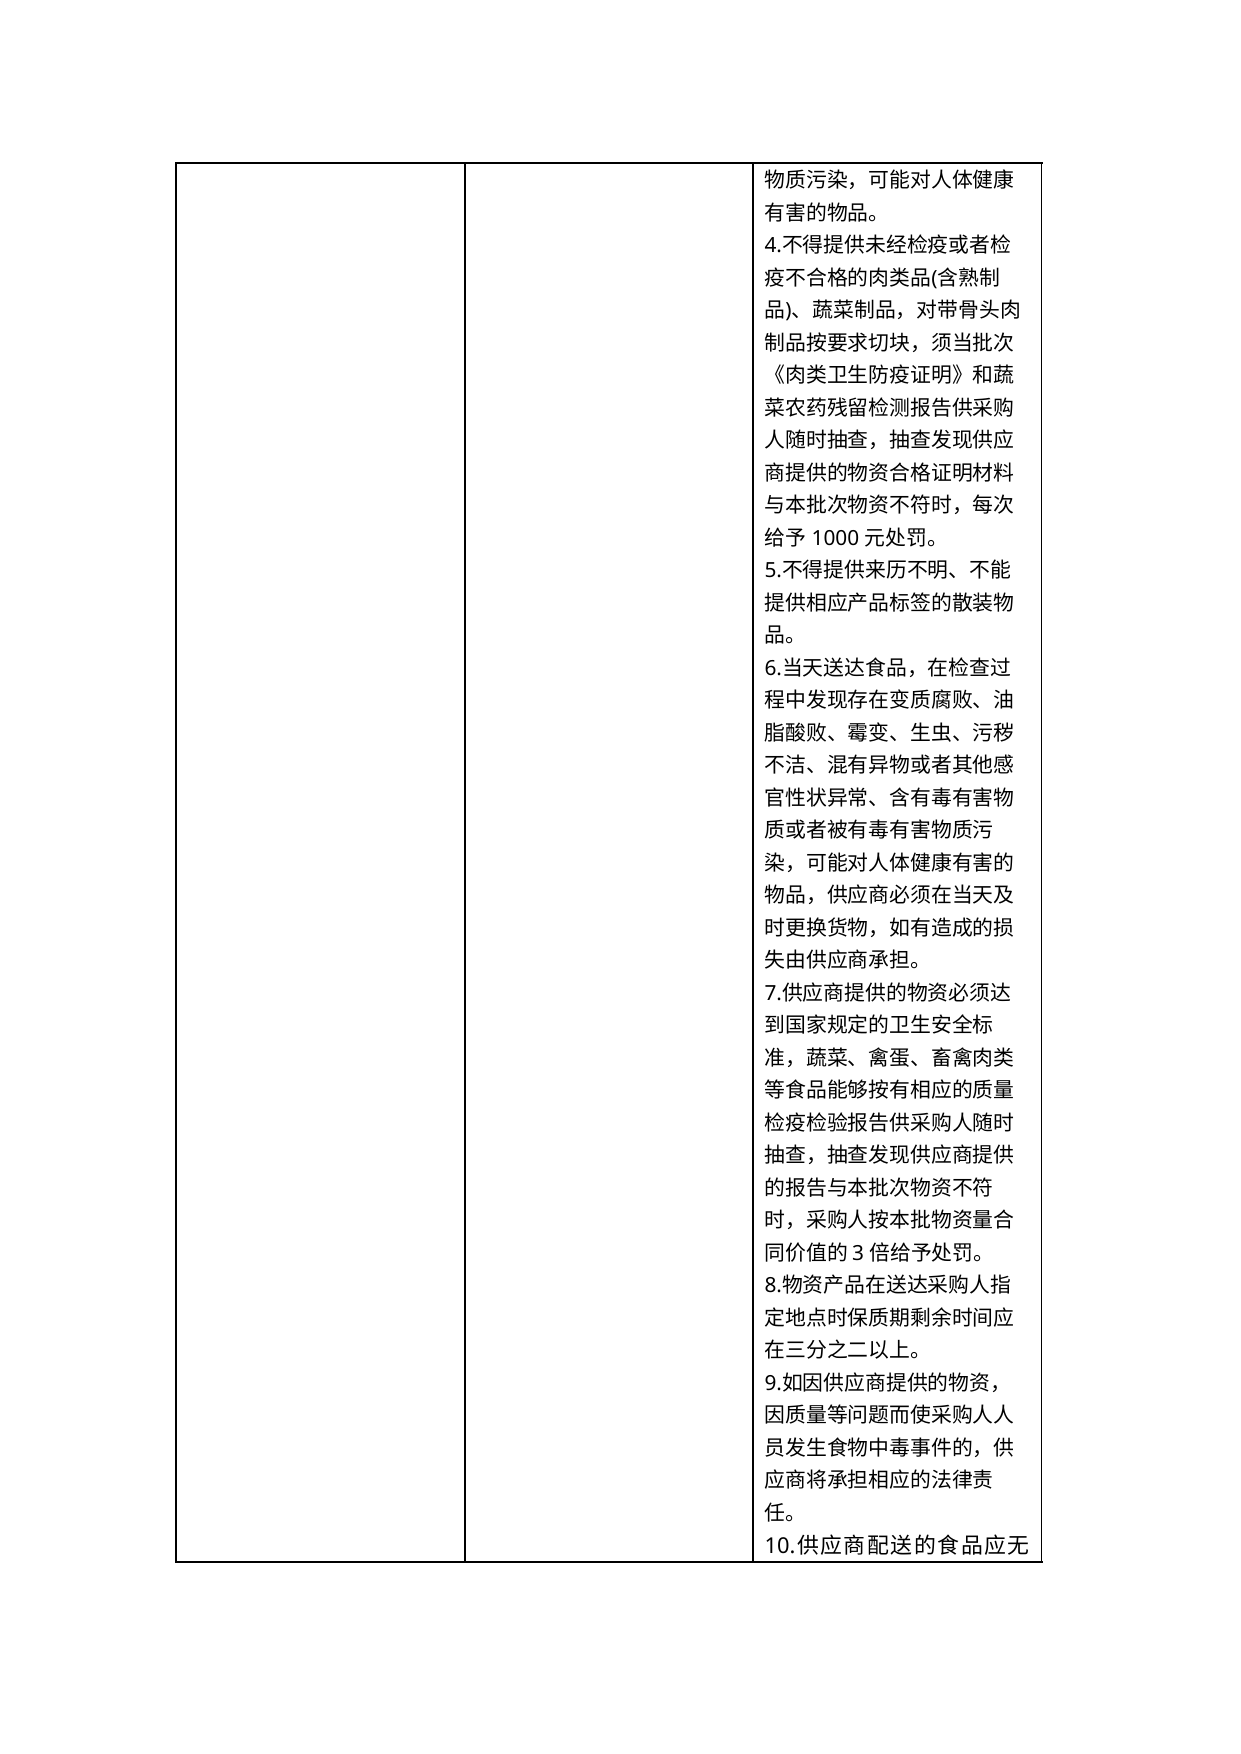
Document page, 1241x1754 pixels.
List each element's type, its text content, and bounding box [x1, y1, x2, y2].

table_cell [466, 164, 752, 1561]
table_cell 2 [177, 164, 464, 1561]
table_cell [754, 164, 1041, 1561]
